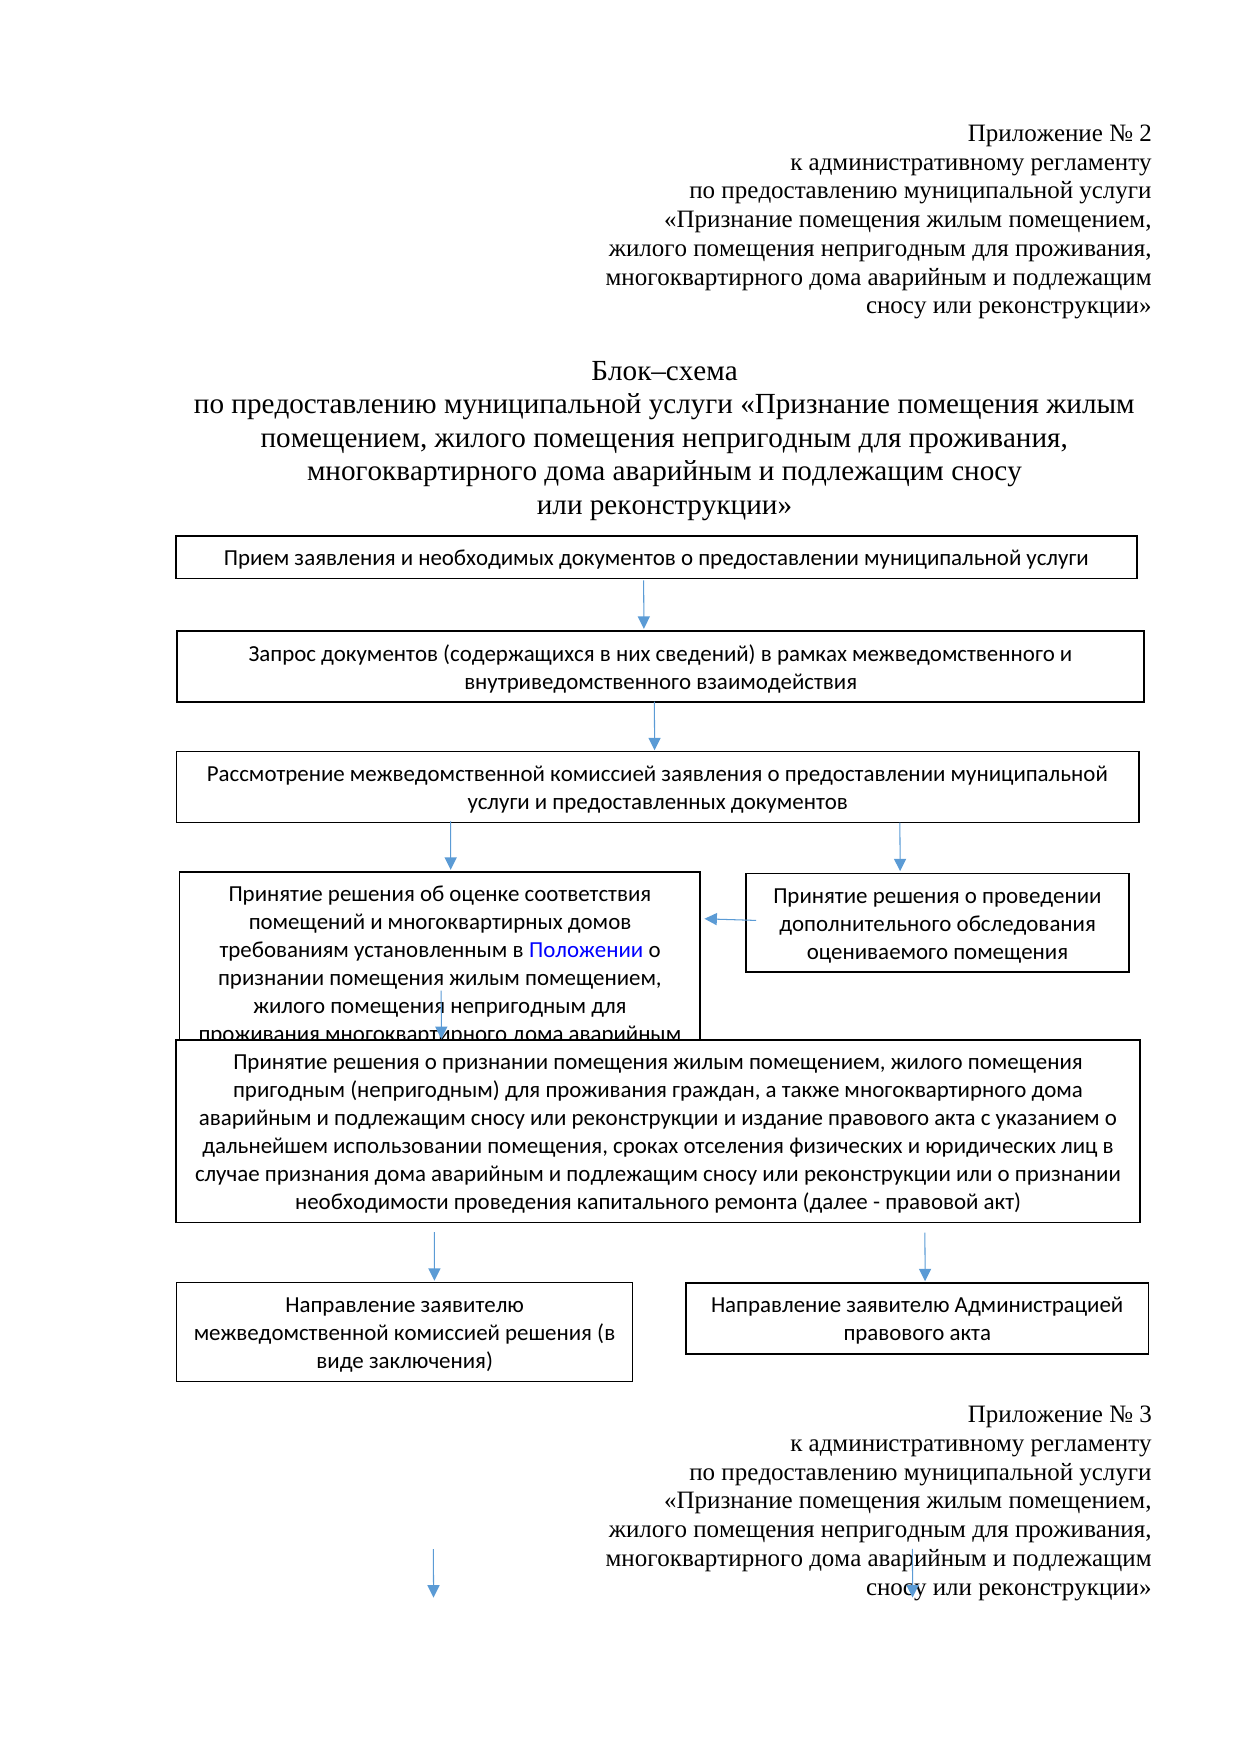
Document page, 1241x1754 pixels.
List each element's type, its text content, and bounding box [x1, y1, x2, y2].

text по предоставлению муниципальной услуги [177, 1457, 1152, 1485]
title или реконструкции» [177, 487, 1152, 521]
text жилого помещения непригодным для проживания, [177, 1514, 1152, 1543]
text сносу или реконструкции» [177, 1572, 1152, 1600]
text Приложение № 3 [177, 1399, 1152, 1428]
text по предоставлению муниципальной услуги [177, 176, 1152, 204]
text к административному регламенту [177, 147, 1152, 176]
text «Признание помещения жилым помещением, [177, 1485, 1152, 1514]
text многоквартирного дома аварийным и подлежащим [177, 262, 1152, 291]
title по предоставлению муниципальной услуги «Признание помещения жилым помещением, жилого помещения непригодным для проживания, многоквартирного дома аварийным и подлежащим сносу [177, 386, 1152, 487]
title Блок–схема [177, 353, 1152, 386]
text сносу или реконструкции» [177, 291, 1152, 319]
text «Признание помещения жилым помещением, [177, 204, 1152, 233]
text Приложение № 2 [177, 118, 1152, 147]
text жилого помещения непригодным для проживания, [177, 233, 1152, 262]
text к административному регламенту [177, 1428, 1152, 1457]
text многоквартирного дома аварийным и подлежащим [177, 1543, 1152, 1572]
